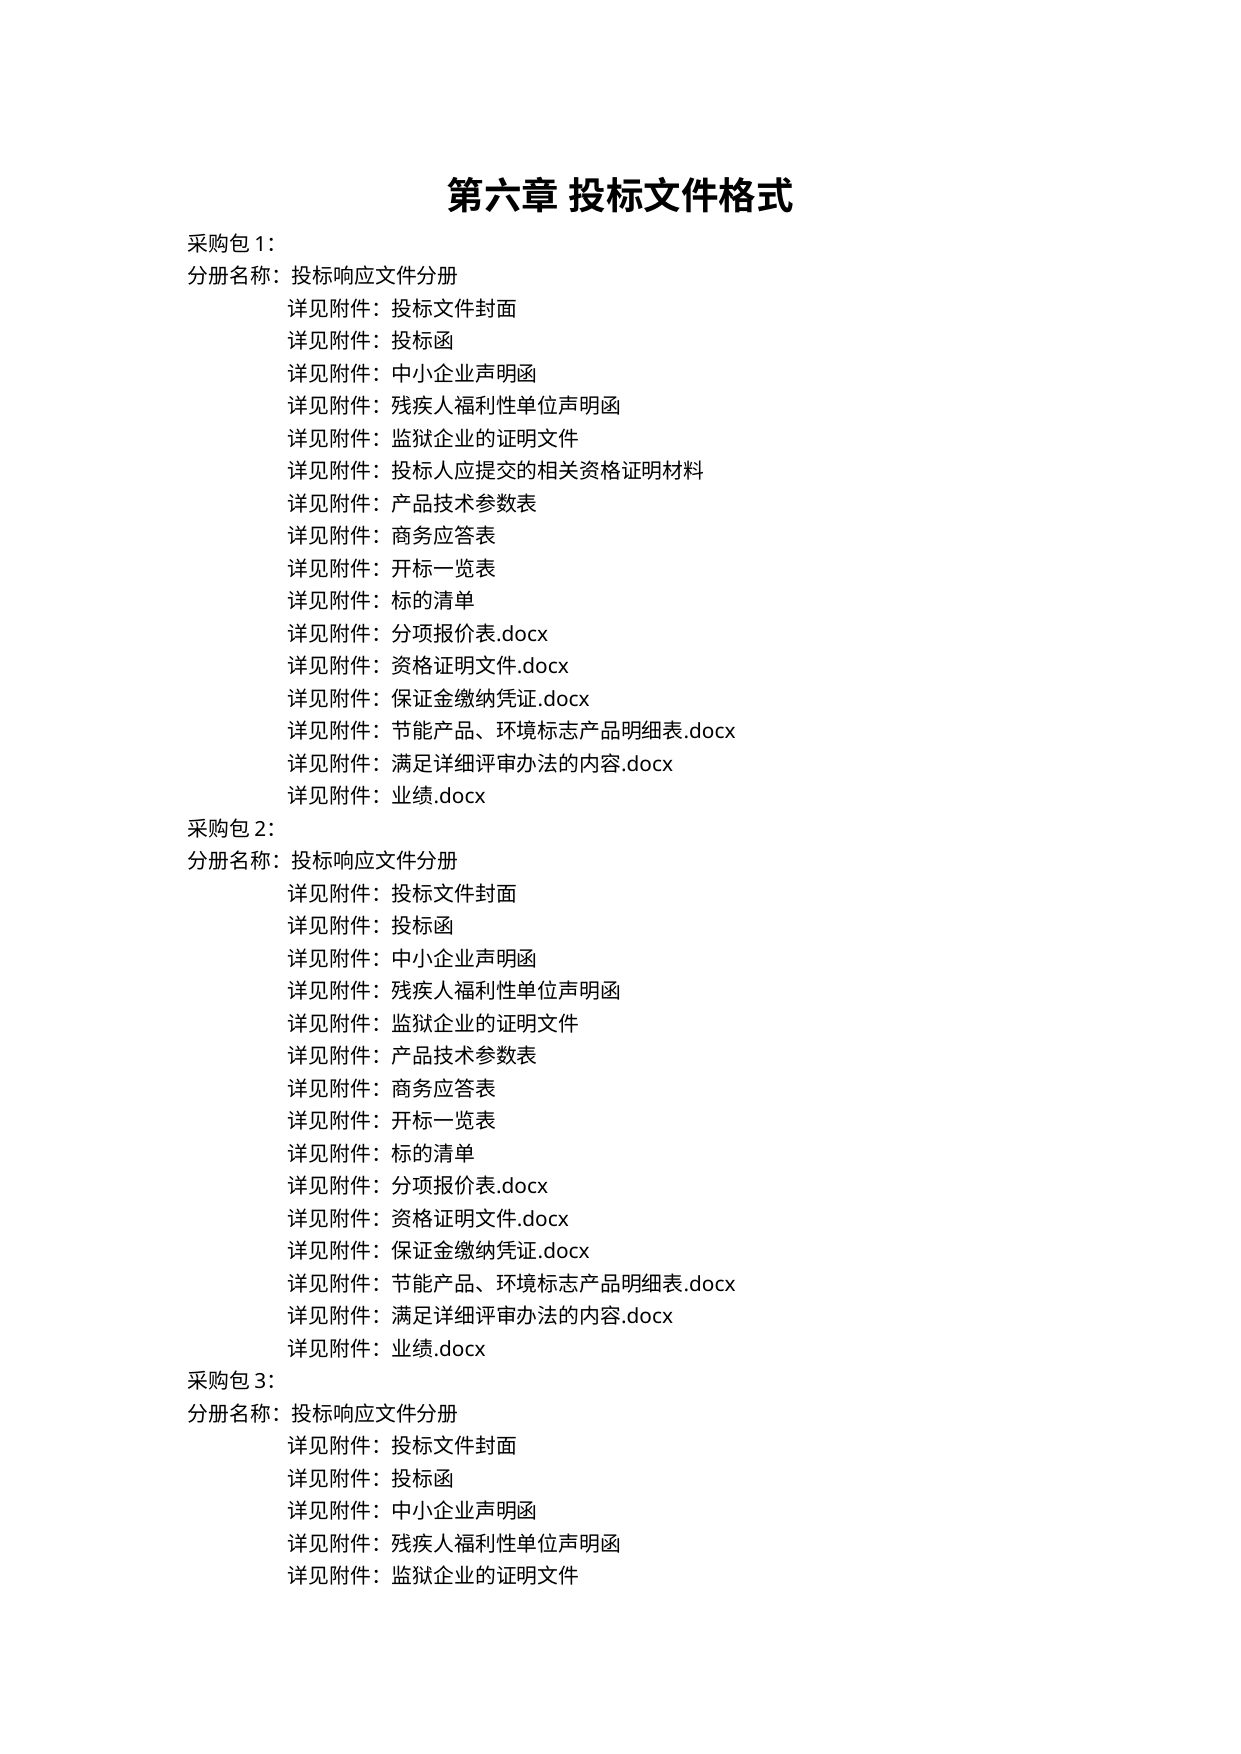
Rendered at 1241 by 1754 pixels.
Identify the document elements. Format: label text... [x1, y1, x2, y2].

text 详见附件：节能产品、环境标志产品明细表.docx [187, 1267, 1053, 1299]
text 采购包3： [187, 1364, 1053, 1397]
text 详见附件：投标函 [187, 324, 1053, 357]
text 详见附件：保证金缴纳凭证.docx [187, 682, 1053, 714]
text 详见附件：资格证明文件.docx [187, 649, 1053, 682]
text 详见附件：中小企业声明函 [187, 357, 1053, 389]
text 详见附件：标的清单 [187, 1137, 1053, 1169]
text 详见附件：开标一览表 [187, 1104, 1053, 1137]
text 分册名称：投标响应文件分册 [187, 844, 1053, 877]
text 详见附件：产品技术参数表 [187, 487, 1053, 519]
text 详见附件：监狱企业的证明文件 [187, 422, 1053, 454]
text 详见附件：残疾人福利性单位声明函 [187, 1527, 1053, 1559]
text 详见附件：中小企业声明函 [187, 942, 1053, 974]
text 采购包1： [187, 227, 1053, 259]
text 详见附件：投标文件封面 [187, 877, 1053, 909]
text 详见附件：中小企业声明函 [187, 1494, 1053, 1527]
text 详见附件：投标文件封面 [187, 292, 1053, 324]
text 详见附件：残疾人福利性单位声明函 [187, 974, 1053, 1007]
text 详见附件：投标函 [187, 909, 1053, 942]
text 详见附件：投标函 [187, 1462, 1053, 1494]
text 详见附件：保证金缴纳凭证.docx [187, 1234, 1053, 1267]
text 详见附件：残疾人福利性单位声明函 [187, 389, 1053, 422]
text 详见附件：开标一览表 [187, 552, 1053, 584]
text 详见附件：业绩.docx [187, 1332, 1053, 1364]
text 详见附件：业绩.docx [187, 779, 1053, 812]
text 详见附件：标的清单 [187, 584, 1053, 617]
text 详见附件：分项报价表.docx [187, 617, 1053, 649]
text 详见附件：监狱企业的证明文件 [187, 1559, 1053, 1592]
text 第六章 投标文件格式 [187, 162, 1053, 227]
text 详见附件：满足详细评审办法的内容.docx [187, 747, 1053, 779]
text 详见附件：商务应答表 [187, 519, 1053, 552]
text 详见附件：商务应答表 [187, 1072, 1053, 1104]
text 详见附件：资格证明文件.docx [187, 1202, 1053, 1234]
text 详见附件：满足详细评审办法的内容.docx [187, 1299, 1053, 1332]
text 采购包2： [187, 812, 1053, 844]
text 详见附件：投标人应提交的相关资格证明材料 [187, 454, 1053, 487]
text 详见附件：投标文件封面 [187, 1429, 1053, 1462]
text 详见附件：节能产品、环境标志产品明细表.docx [187, 714, 1053, 747]
text 详见附件：监狱企业的证明文件 [187, 1007, 1053, 1039]
text 详见附件：分项报价表.docx [187, 1169, 1053, 1202]
text 详见附件：产品技术参数表 [187, 1039, 1053, 1072]
text 分册名称：投标响应文件分册 [187, 1397, 1053, 1429]
text 分册名称：投标响应文件分册 [187, 259, 1053, 292]
